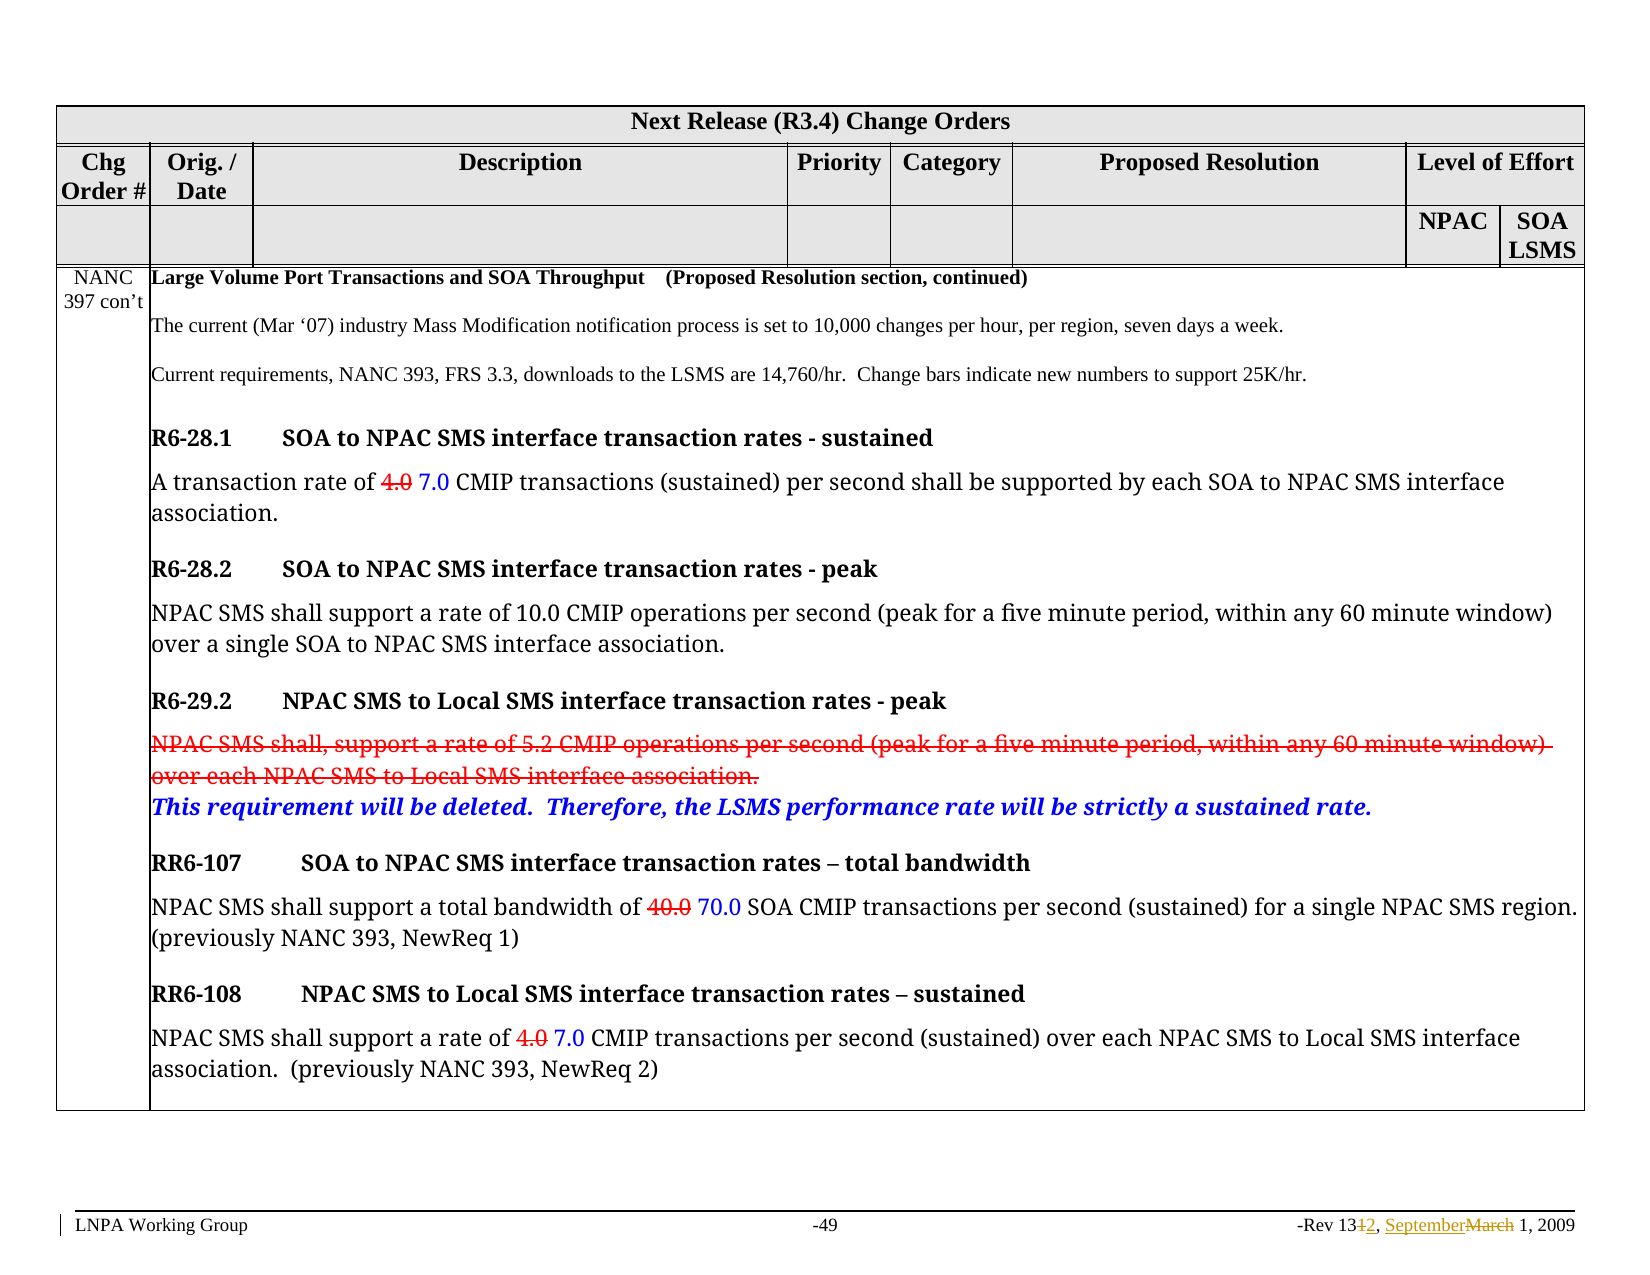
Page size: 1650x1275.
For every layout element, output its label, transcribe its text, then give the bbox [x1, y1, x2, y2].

table_cell Level of Effort [1407, 147, 1584, 205]
table_cell NPAC [1407, 206, 1499, 264]
table_cell [151, 206, 252, 264]
table_cell Proposed Resolution [1013, 147, 1405, 205]
table_cell [57, 206, 149, 264]
table_cell NANC 397 con’t [57, 268, 149, 1110]
table_cell [1013, 206, 1405, 264]
table_cell Orig. / Date [151, 147, 252, 205]
table_cell Description [254, 147, 787, 205]
table_header Next Release (R3.4) Change Orders [57, 107, 1584, 142]
table_cell Transactions and SOA Throughput (Proposed Resolution section, continued) The current (Mar ‘07) industry Mass Modification notification process is set to 10,000 changes per hour, per region, seven days a week. Current requirements, NANC 393, FRS 3.3, downloads to the LSMS are 14,760/hr. Change bars indicate new numbers to support 25K/hr. R6-28.1 SOA to NPAC SMS interface transaction rates - sustained A transaction rate of 4.0 7.0 CMIP transactions (sustained) per second shall be supported by each SOA to NPAC SMS interface association. R6-28.2 SOA to NPAC SMS interface transaction rates - peak NPAC SMS shall support a rate of 10.0 CMIP operations per second (peak for a five minute period, within any 60 minute window) over a single SOA to NPAC SMS interface association. R6-29.2 NPAC SMS to Local SMS interface transaction rates - peak NPAC SMS shall, support a rate of 5.2 CMIP operations per second (peak for a five minute period, within any 60 minute window) over each NPAC SMS to Local SMS interface association. This requirement will be deleted. Therefore, the LSMS performance rate will be strictly a sustained rate. RR6-107 SOA to NPAC SMS interface transaction rates – total bandwidth NPAC SMS shall support a total bandwidth of 40.0 70.0 SOA CMIP transactions per second (sustained) for a single NPAC SMS region. (previously NANC 393, NewReq 1) RR6-108 NPAC SMS to Local SMS interface transaction rates – sustained NPAC SMS shall support a rate of 4.0 7.0 CMIP transactions per second (sustained) over each NPAC SMS to Local SMS interface association. (previously NANC 393, NewReq 2) [151, 268, 1584, 1110]
table_cell [891, 206, 1012, 264]
table_cell Priority [788, 147, 890, 205]
table_cell [254, 206, 787, 264]
table_cell Chg Order # [57, 147, 149, 205]
table_cell [788, 206, 890, 264]
table_cell SOA LSMS [1501, 206, 1584, 264]
table_cell Category [891, 147, 1012, 205]
